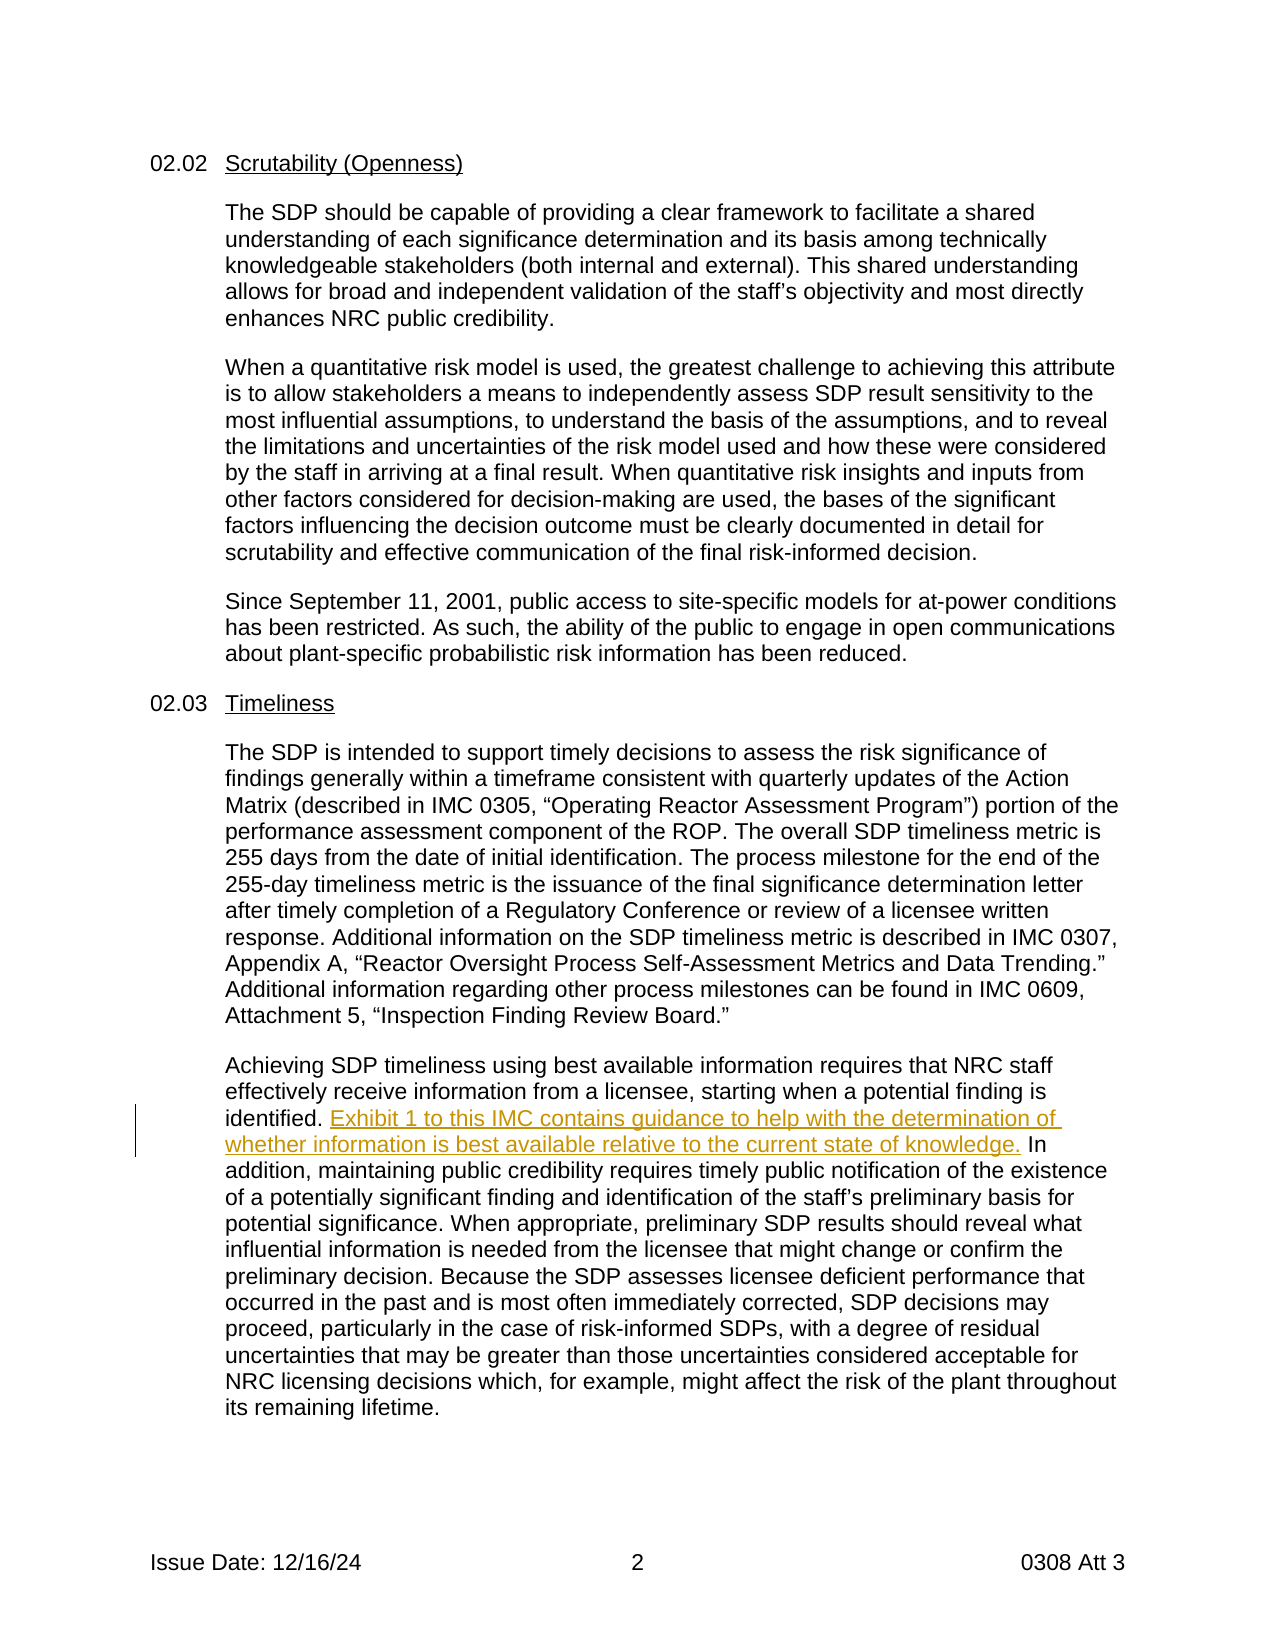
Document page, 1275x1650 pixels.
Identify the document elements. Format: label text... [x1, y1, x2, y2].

text Achieving SDP timeliness using best available information requires that NRC staff effectively receive information from a licensee, starting when a potential finding is identified. In addition, maintaining public credibility requires timely public notification of the existence of a potentially significant finding and identification of the staff’s preliminary basis for potential significance. When appropriate, preliminary SDP results should reveal what influential information is needed from the licensee that might change or confirm the preliminary decision. Because the SDP assesses licensee deficient performance that occurred in the past and is most often immediately corrected, SDP decisions may proceed, particularly in the case of risk-informed SDPs, with a degree of residual uncertainties that may be greater than those uncertainties considered acceptable for NRC licensing decisions which, for example, might affect the risk of the plant throughout its remaining lifetime. [225, 1052, 1125, 1421]
text When a quantitative risk model is used, the greatest challenge to achieving this attribute is to allow stakeholders a means to independently assess SDP result sensitivity to the most influential assumptions, to understand the basis of the assumptions, and to reveal the limitations and uncertainties of the risk model used and how these were considered by the staff in arriving at a final result. When quantitative risk insights and inputs from other factors considered for decision-making are used, the bases of the significant factors influencing the decision outcome must be clearly documented in detail for scrutability and effective communication of the final risk-informed decision. [225, 354, 1125, 565]
subtitle 02.03 Timeliness [150, 690, 1125, 716]
subtitle 02.02 Scrutability (Openness) [150, 150, 1125, 176]
text Since September 11, 2001, public access to site-specific models for at-power conditions has been restricted. As such, the ability of the public to engage in open communications about plant-specific probabilistic risk information has been reduced. [225, 588, 1125, 667]
text The SDP should be capable of providing a clear framework to facilitate a shared understanding of each significance determination and its basis among technically knowledgeable stakeholders (both internal and external). This shared understanding allows for broad and independent validation of the staff’s objectivity and most directly enhances NRC public credibility. [225, 199, 1125, 331]
text The SDP is intended to support timely decisions to assess the risk significance of findings generally within a timeframe consistent with quarterly updates of the Action Matrix (described in IMC 0305, “Operating Reactor Assessment Program”) portion of the performance assessment component of the ROP. The overall SDP timeliness metric is 255 days from the date of initial identification. The process milestone for the end of the 255-day timeliness metric is the issuance of the final significance determination letter after timely completion of a Regulatory Conference or review of a licensee written response. Additional information on the SDP timeliness metric is described in IMC 0307, Appendix A, “Reactor Oversight Process Self-Assessment Metrics and Data Trending.” Additional information regarding other process milestones can be found in IMC 0609, Attachment 5, “Inspection Finding Review Board.” [225, 739, 1125, 1029]
